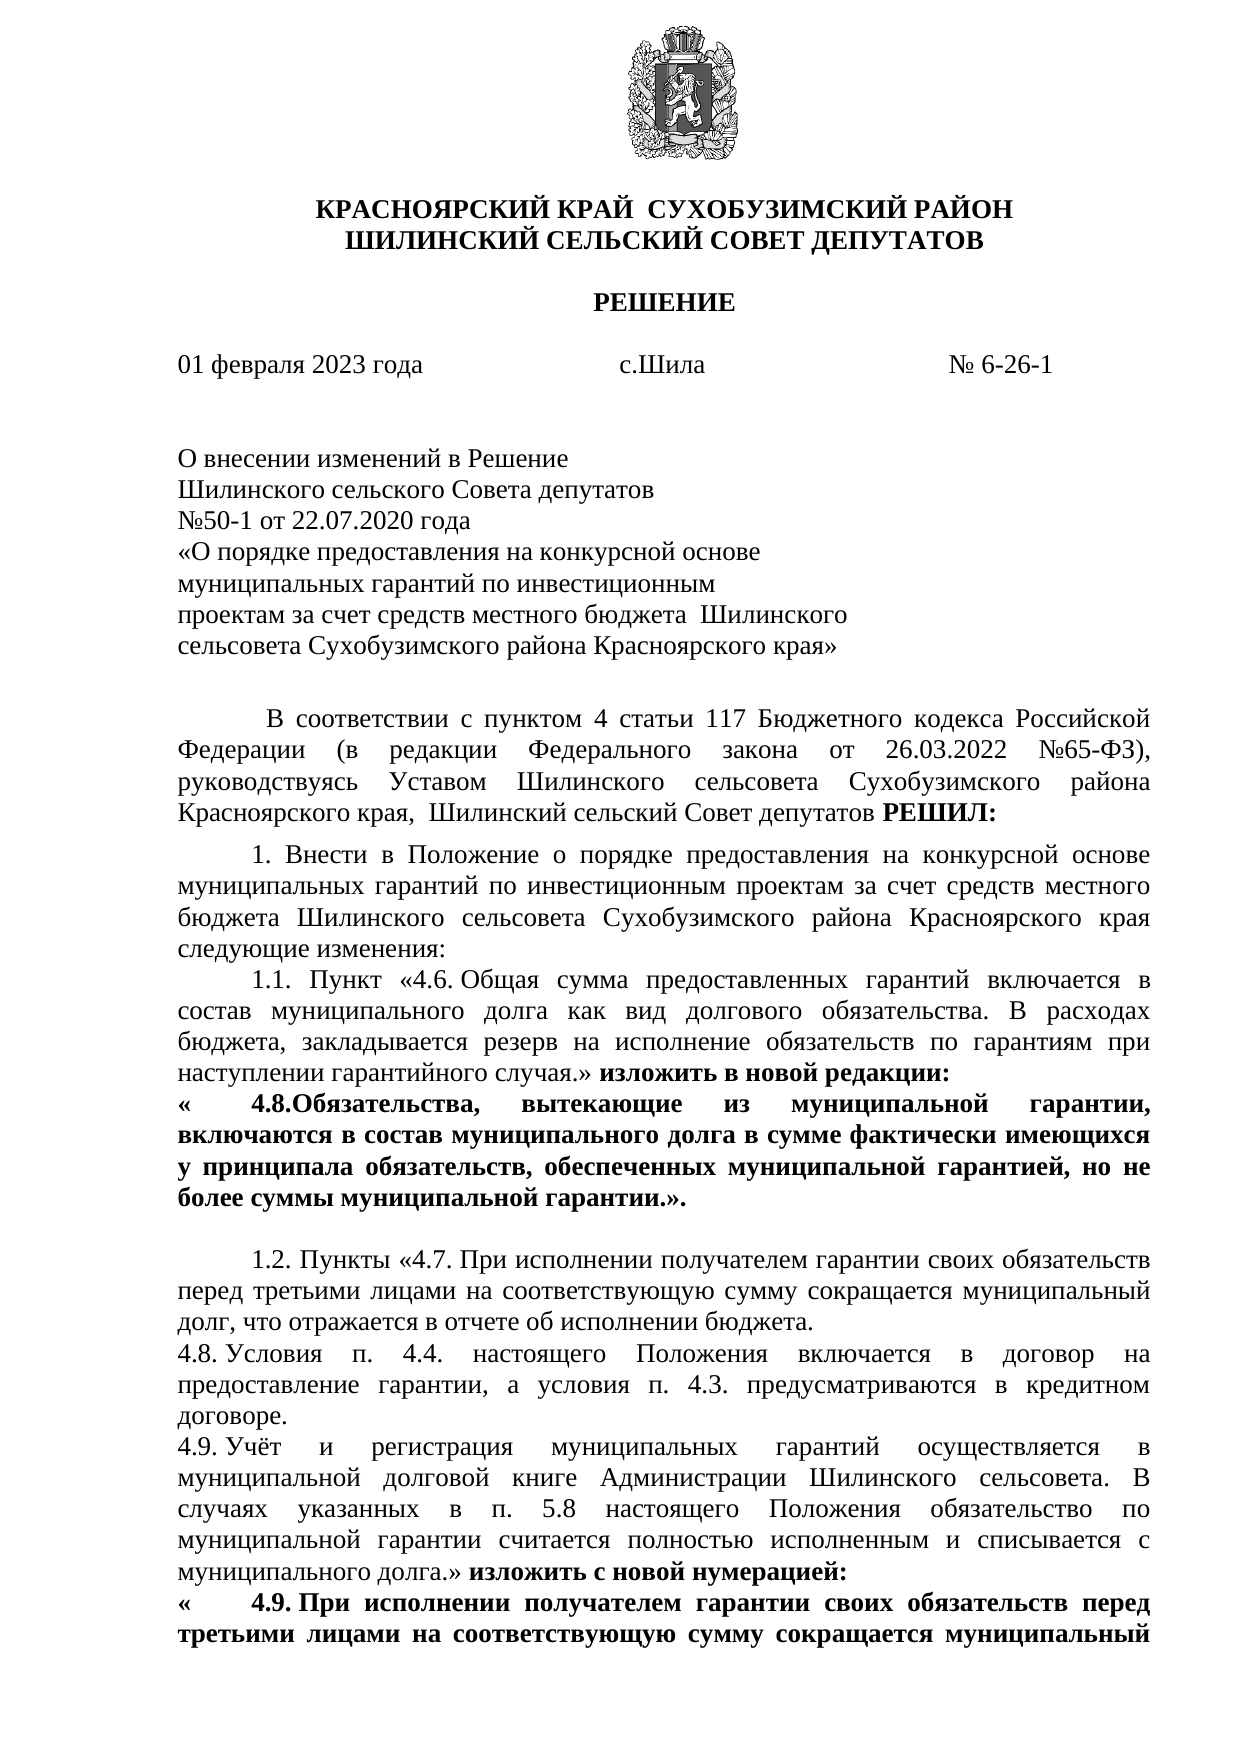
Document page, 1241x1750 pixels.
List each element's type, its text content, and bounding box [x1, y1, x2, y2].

picture [627, 26, 739, 162]
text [177, 1586, 1152, 1648]
text 1.2. Пункты «4.7. При исполнении получателем гарантии своих обязательств перед третьими лицами на соответствующую сумму сокращается муниципальный долг, что отражается в отчете об исполнении бюджета. [177, 1243, 1152, 1337]
text О внесении изменений в Решение [177, 442, 1152, 473]
text ШИЛИНСКИЙ СЕЛЬСКИЙ СОВЕТ ДЕПУТАТОВ [177, 224, 1152, 255]
text РЕШЕНИЕ [177, 286, 1152, 317]
text 1. Внести в Положение о порядке предоставления на конкурсной основе муниципальных гарантий по инвестиционным проектам за счет средств местного бюджета Шилинского сельсовета Сухобузимского района Красноярского края следующие изменения: [177, 838, 1152, 963]
text Шилинского сельского Совета депутатов [177, 473, 1152, 504]
text сельсовета Сухобузимского района Красноярского края» [177, 629, 1152, 660]
text 4.9. Учёт и регистрация муниципальных гарантий осуществляется в муниципальной долговой книге Администрации Шилинского сельсовета. В случаях указанных в п. 5.8 настоящего Положения обязательство по муниципальной гарантии считается полностью исполненным и списывается с муниципального долга.» изложить с новой нумерацией: [177, 1430, 1152, 1586]
text муниципальных гарантий по инвестиционным [177, 567, 1152, 598]
text №50-1 от 22.07.2020 года [177, 504, 1152, 536]
text 01 февраля 2023 года с.Шила № 6-26-1 [177, 349, 1152, 380]
text « 4.8.Обязательства, вытекающие из муниципальной гарантии, включаются в состав муниципального долга в сумме фактически имеющихся у принципала обязательств, обеспеченных муниципальной гарантией, но не более суммы муниципальной гарантии.». [177, 1087, 1152, 1212]
text проектам за счет средств местного бюджета Шилинского [177, 598, 1152, 629]
text «О порядке предоставления на конкурсной основе [177, 536, 1152, 567]
text 4.8. Условия п. 4.4. настоящего Положения включается в договор на предоставление гарантии, а условия п. 4.3. предусматриваются в кредитном договоре. [177, 1337, 1152, 1430]
text 1.1. Пункт «4.6. Общая сумма предоставленных гарантий включается в состав муниципального долга как вид долгового обязательства. В расходах бюджета, закладывается резерв на исполнение обязательств по гарантиям при наступлении гарантийного случая.» изложить в новой редакции: [177, 963, 1152, 1087]
subtitle В соответствии с пунктом 4 статьи 117 Бюджетного кодекса Российской Федерации (в редакции Федерального закона от 26.03.2022 №65-ФЗ), руководствуясь Уставом Шилинского сельсовета Сухобузимского района Красноярского края, Шилинский сельский Совет депутатов РЕШИЛ: [177, 702, 1152, 827]
text КРАСНОЯРСКИЙ КРАЙ СУХОБУЗИМСКИЙ РАЙОН [177, 193, 1152, 224]
